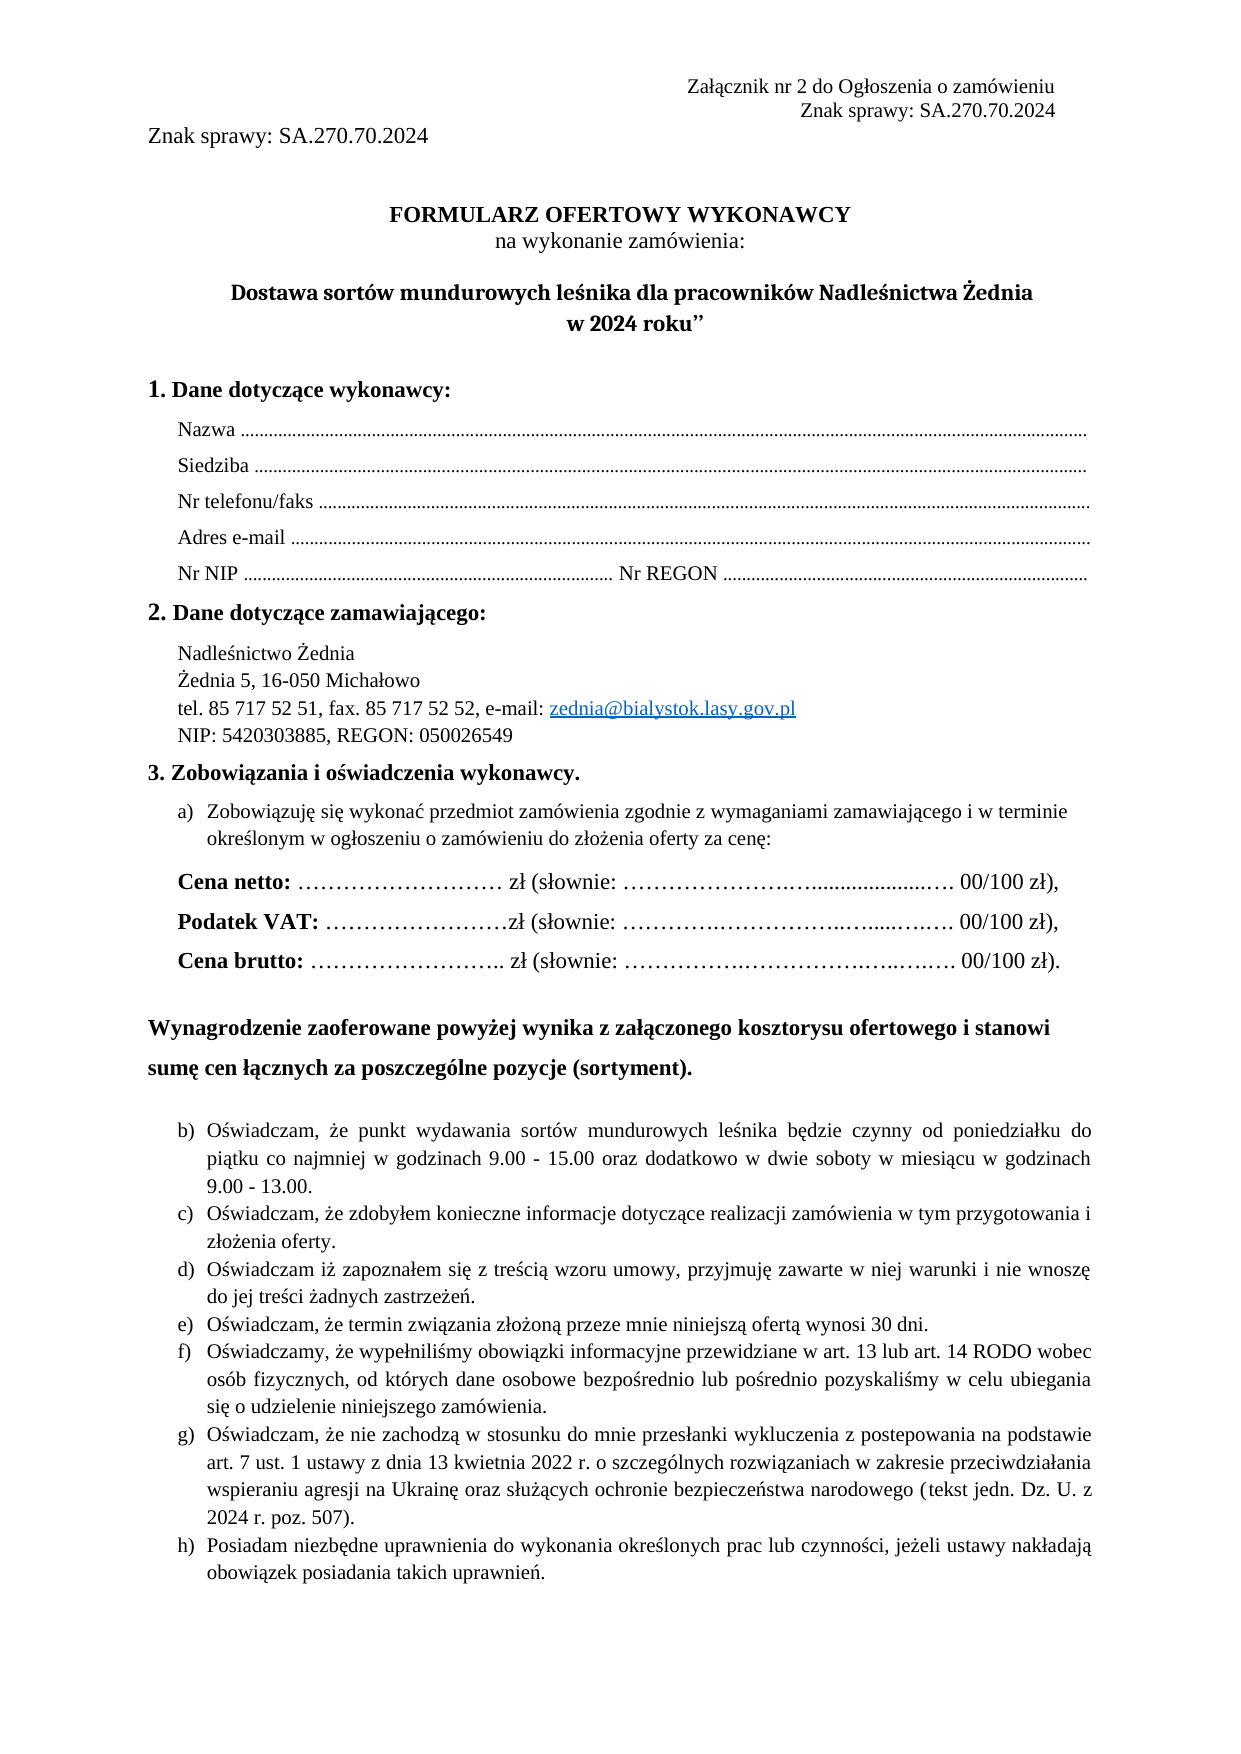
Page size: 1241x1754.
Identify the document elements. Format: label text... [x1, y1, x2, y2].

list Oświadczamy, że wypełniliśmy obowiązki informacyjne przewidziane w art. 13 lub art. 14 RODO wobec osób fizycznych, od których dane osobowe bezpośrednio lub pośrednio pozyskaliśmy w celu ubiegania się o udzielenie niniejszego zamówienia. [177, 1339, 1093, 1418]
text Znak sprawy: SA.270.70.2024 [148, 122, 1093, 148]
text NIP: 5420303885, REGON: 050026549 [177, 723, 1093, 747]
text Cena netto: ……………………… zł (słownie: ………………….…....................…. 00/100 zł), [177, 868, 1093, 895]
text Nr NIP ............................................................................... Nr REGON .............................................................................. [177, 561, 1093, 585]
text Siedziba .................................................................................................................................................................................. [177, 453, 1093, 477]
text Nadleśnictwo Żednia [177, 640, 1093, 664]
text 1. Dane dotyczące wykonawcy: [148, 374, 1090, 403]
text Nazwa ..................................................................................................................................................................................... [177, 417, 1093, 441]
list Oświadczam, że punkt wydawania sortów mundurowych leśnika będzie czynny od poniedziałku do piątku co najmniej w godzinach 9.00 - 15.00 oraz dodatkowo w dwie soboty w miesiącu w godzinach 9.00 - 13.00. [177, 1118, 1093, 1198]
text 3. Zobowiązania i oświadczenia wykonawcy. [148, 759, 1090, 786]
text Dostawa sortów mundurowych leśnika dla pracowników Nadleśnictwa Żednia w 2024 roku’’ [207, 280, 1063, 370]
list Oświadczam, że nie zachodzą w stosunku do mnie przesłanki wykluczenia z postepowania na podstawie art. 7 ust. 1 ustawy z dnia 13 kwietnia 2022 r. o szczególnych rozwiązaniach w zakresie przeciwdziałania wspieraniu agresji na Ukrainę oraz służących ochronie bezpieczeństwa narodowego (tekst jedn. Dz. U. z 2024 r. poz. 507). [177, 1422, 1093, 1529]
text Żednia 5, 16-050 Michałowo [177, 668, 1093, 692]
list Posiadam niezbędne uprawnienia do wykonania określonych prac lub czynności, jeżeli ustawy nakładają obowiązek posiadania takich uprawnień. [177, 1532, 1093, 1584]
text Podatek VAT: ……………………zł (słownie: ………….……………..….....….…. 00/100 zł), [177, 908, 1093, 934]
text na wykonanie zamówienia: [148, 227, 1093, 254]
list Oświadczam, że zdobyłem konieczne informacje dotyczące realizacji zamówienia w tym przygotowania i złożenia oferty. [177, 1201, 1093, 1253]
text tel. 85 717 52 51, fax. 85 717 52 52, e-mail: zednia@bialystok.lasy.gov.pl [177, 696, 1093, 720]
list Oświadczam, że termin związania złożoną przeze mnie niniejszą ofertą wynosi 30 dni. [177, 1312, 1093, 1336]
list Oświadczam iż zapoznałem się z treścią wzoru umowy, przyjmuję zawarte w niej warunki i nie wnoszę do jej treści żadnych zastrzeżeń. [177, 1256, 1093, 1308]
text Nr telefonu/faks ..................................................................................................................................................................... [177, 489, 1093, 513]
text Znak sprawy: SA.270.70.2024 [738, 98, 1093, 122]
text Wynagrodzenie zaoferowane powyżej wynika z załączonego kosztorysu ofertowego i stanowi sumę cen łącznych za poszczególne pozycje (sortyment). [148, 1014, 1093, 1080]
text Załącznik nr 2 do Ogłoszenia o zamówieniu [664, 74, 1093, 98]
text Adres e-mail ........................................................................................................................................................................... [177, 525, 1093, 549]
text Cena brutto: …………………….. zł (słownie: …………….…………….…..….…. 00/100 zł). [177, 947, 1093, 974]
list Zobowiązuję się wykonać przedmiot zamówienia zgodnie z wymaganiami zamawiającego i w terminie określonym w ogłoszeniu o zamówieniu do złożenia oferty za cenę: [177, 799, 1090, 850]
text FORMULARZ OFERTOWY WYKONAWCY [148, 201, 1093, 227]
text 2. Dane dotyczące zamawiającego: [148, 597, 1093, 626]
